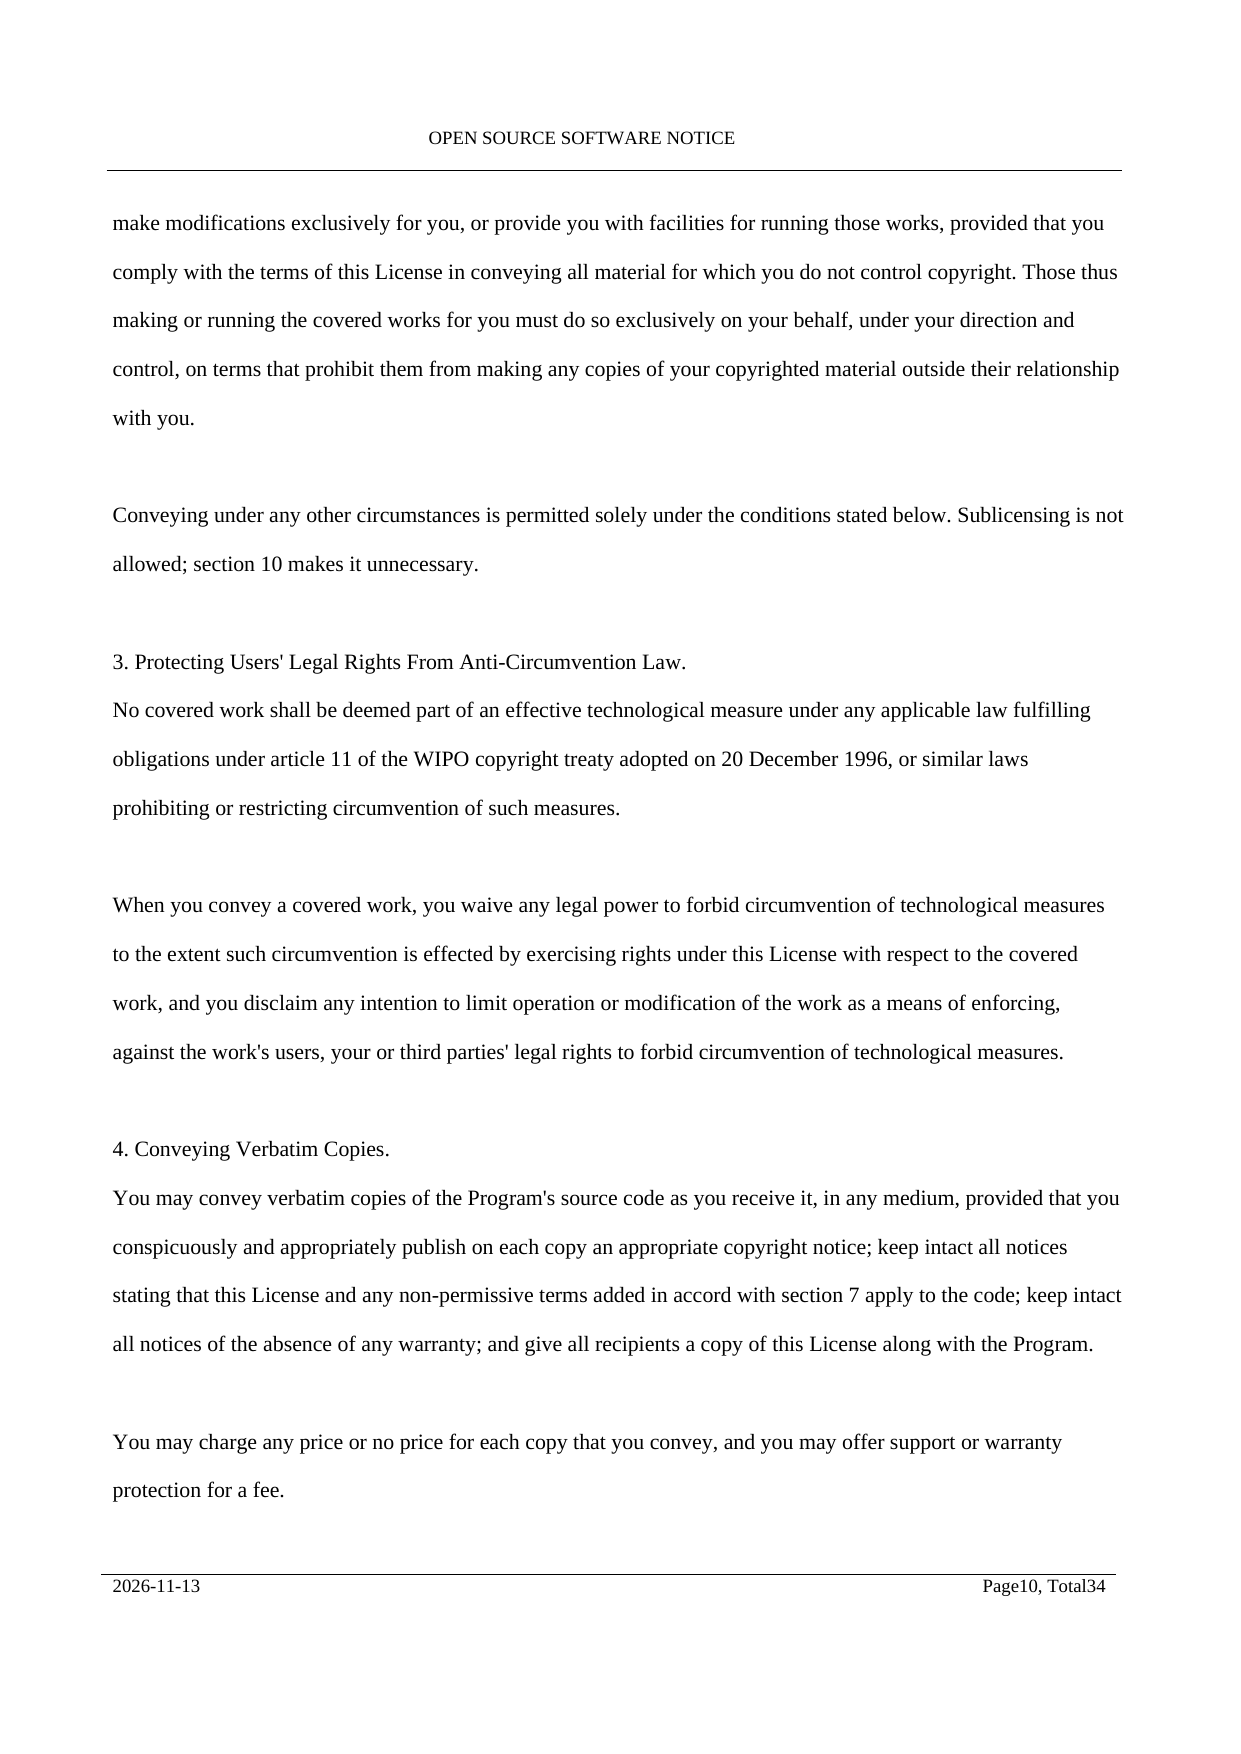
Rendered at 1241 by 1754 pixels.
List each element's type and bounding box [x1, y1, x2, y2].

text [112, 206, 1128, 1506]
